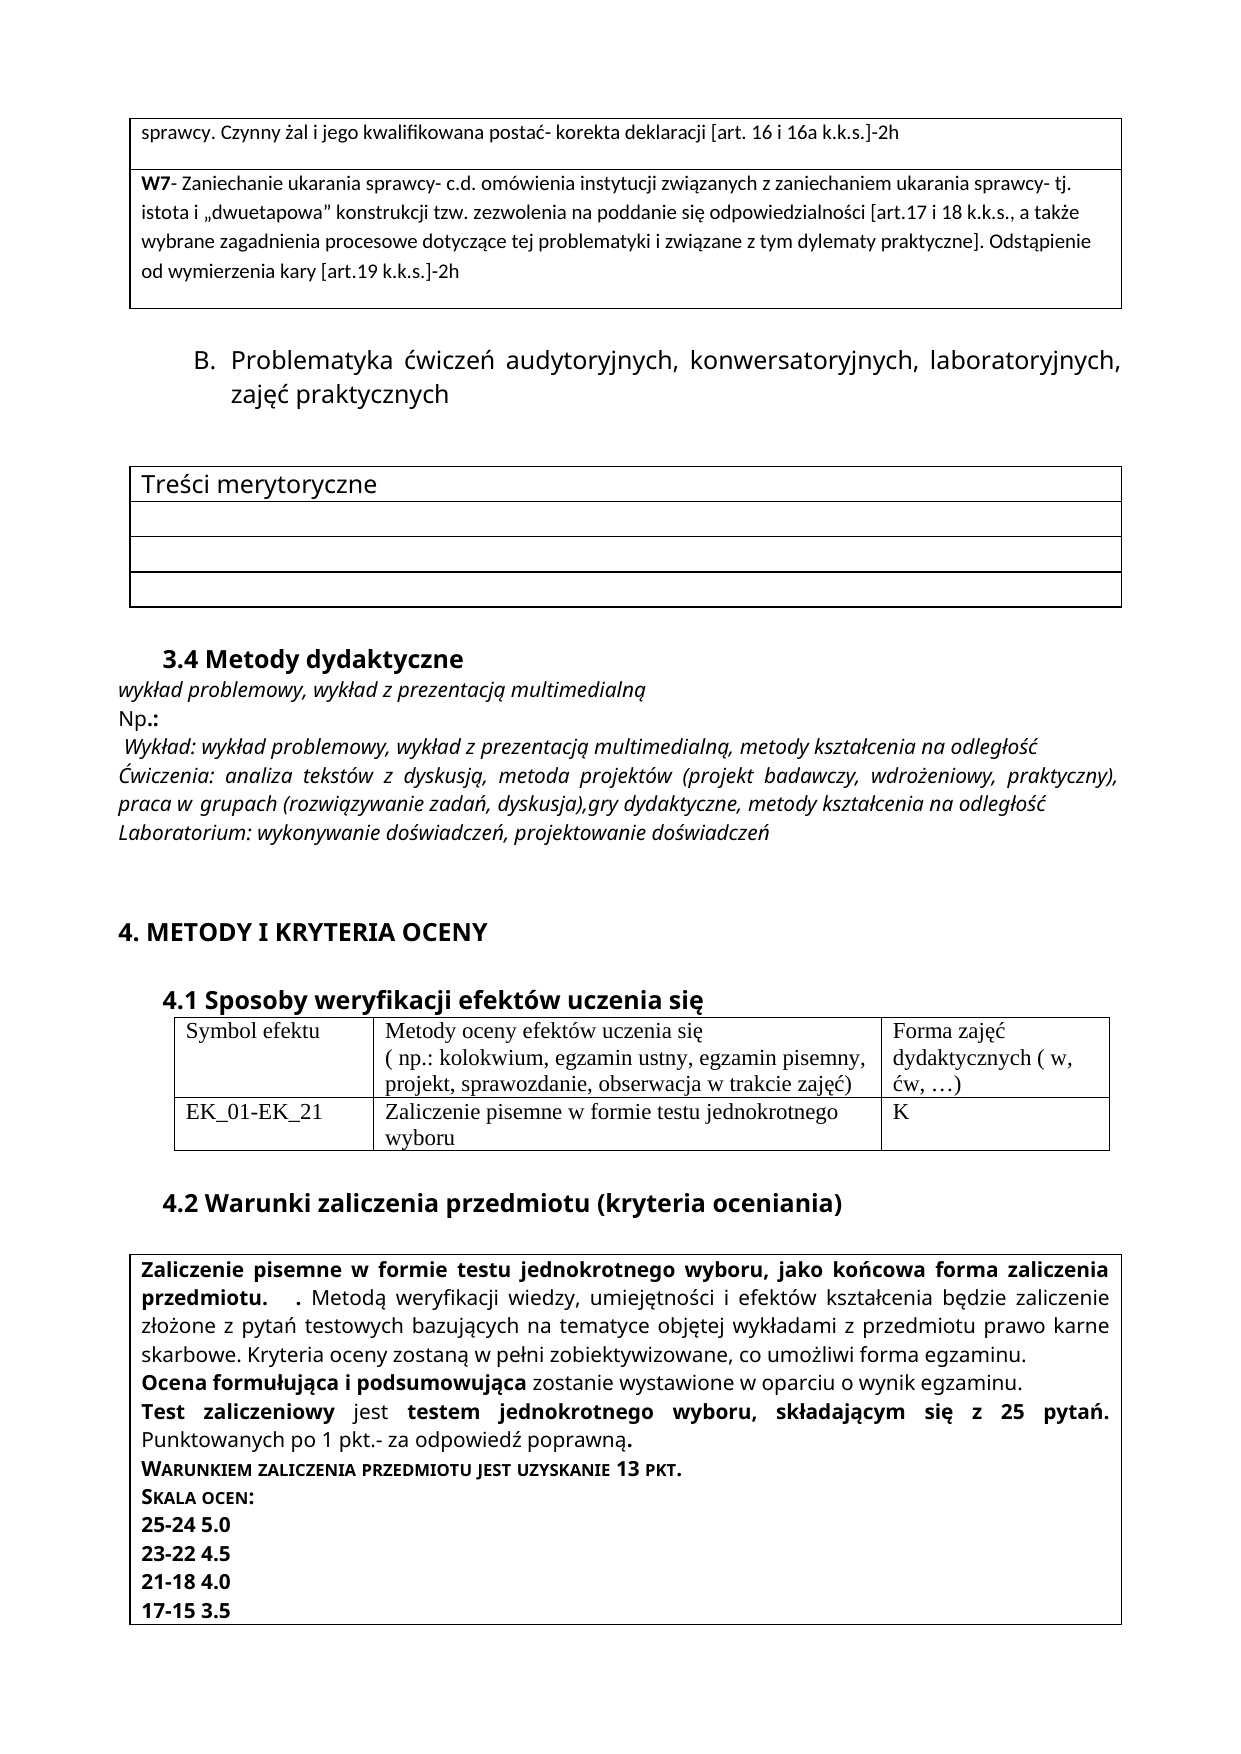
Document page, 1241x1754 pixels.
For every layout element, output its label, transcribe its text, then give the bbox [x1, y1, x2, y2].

table_header Forma zajęć dydaktycznych ( w, ćw, …) [882, 1018, 1109, 1097]
text Laboratorium: wykonywanie doświadczeń, projektowanie doświadczeń [118, 818, 1122, 846]
text 4. METODY I KRYTERIA OCENY [118, 914, 1122, 948]
table_header Metody oceny efektów uczenia się ( np.: kolokwium, egzamin ustny, egzamin pisemny, projekt, sprawozdanie, obserwacja w trakcie zajęć) [374, 1018, 881, 1097]
text 4.2 Warunki zaliczenia przedmiotu (kryteria oceniania) [162, 1186, 1122, 1219]
table_cell Zaliczenie pisemne w formie testu jednokrotnego wyboru [374, 1098, 881, 1150]
table_header Symbol efektu [175, 1018, 373, 1097]
table_cell [131, 502, 1121, 536]
text Wykład: wykład problemowy, wykład z prezentacją multimedialną, metody kształcenia na odległość [118, 732, 1122, 761]
table_cell [131, 537, 1121, 571]
table_cell EK_01-EK_21 [175, 1098, 373, 1150]
table_cell K [882, 1098, 1109, 1150]
table_header Treści merytoryczne [131, 467, 1121, 501]
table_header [131, 1255, 1121, 1624]
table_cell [131, 119, 1121, 169]
text Np.: [118, 704, 1122, 732]
text 3.4 Metody dydaktyczne [162, 642, 1122, 676]
table_cell [131, 573, 1121, 606]
text wykład problemowy, wykład z prezentacją multimedialną [118, 676, 1122, 704]
list Problematyka ćwiczeń audytoryjnych, konwersatoryjnych, laboratoryjnych, zajęć praktycznych [193, 343, 1122, 411]
text Ćwiczenia: analiza tekstów z dyskusją, metoda projektów (projekt badawczy, wdrożeniowy, praktyczny), praca w grupach (rozwiązywanie zadań, dyskusja),gry dydaktyczne, metody kształcenia na odległość [118, 761, 1122, 818]
table_cell W7- Zaniechanie ukarania sprawcy- c.d. omówienia instytucji związanych z zaniechaniem ukarania sprawcy- tj. istota i „dwuetapowa” konstrukcji tzw. zezwolenia na poddanie się odpowiedzialności [art.17 i 18 k.k.s., a także wybrane zagadnienia procesowe dotyczące tej problematyki i związane z tym dylematy praktyczne]. Odstąpienie od wymierzenia kary [art.19 k.k.s.]-2h [131, 170, 1121, 308]
text 4.1 Sposoby weryfikacji efektów uczenia się [162, 982, 1122, 1017]
